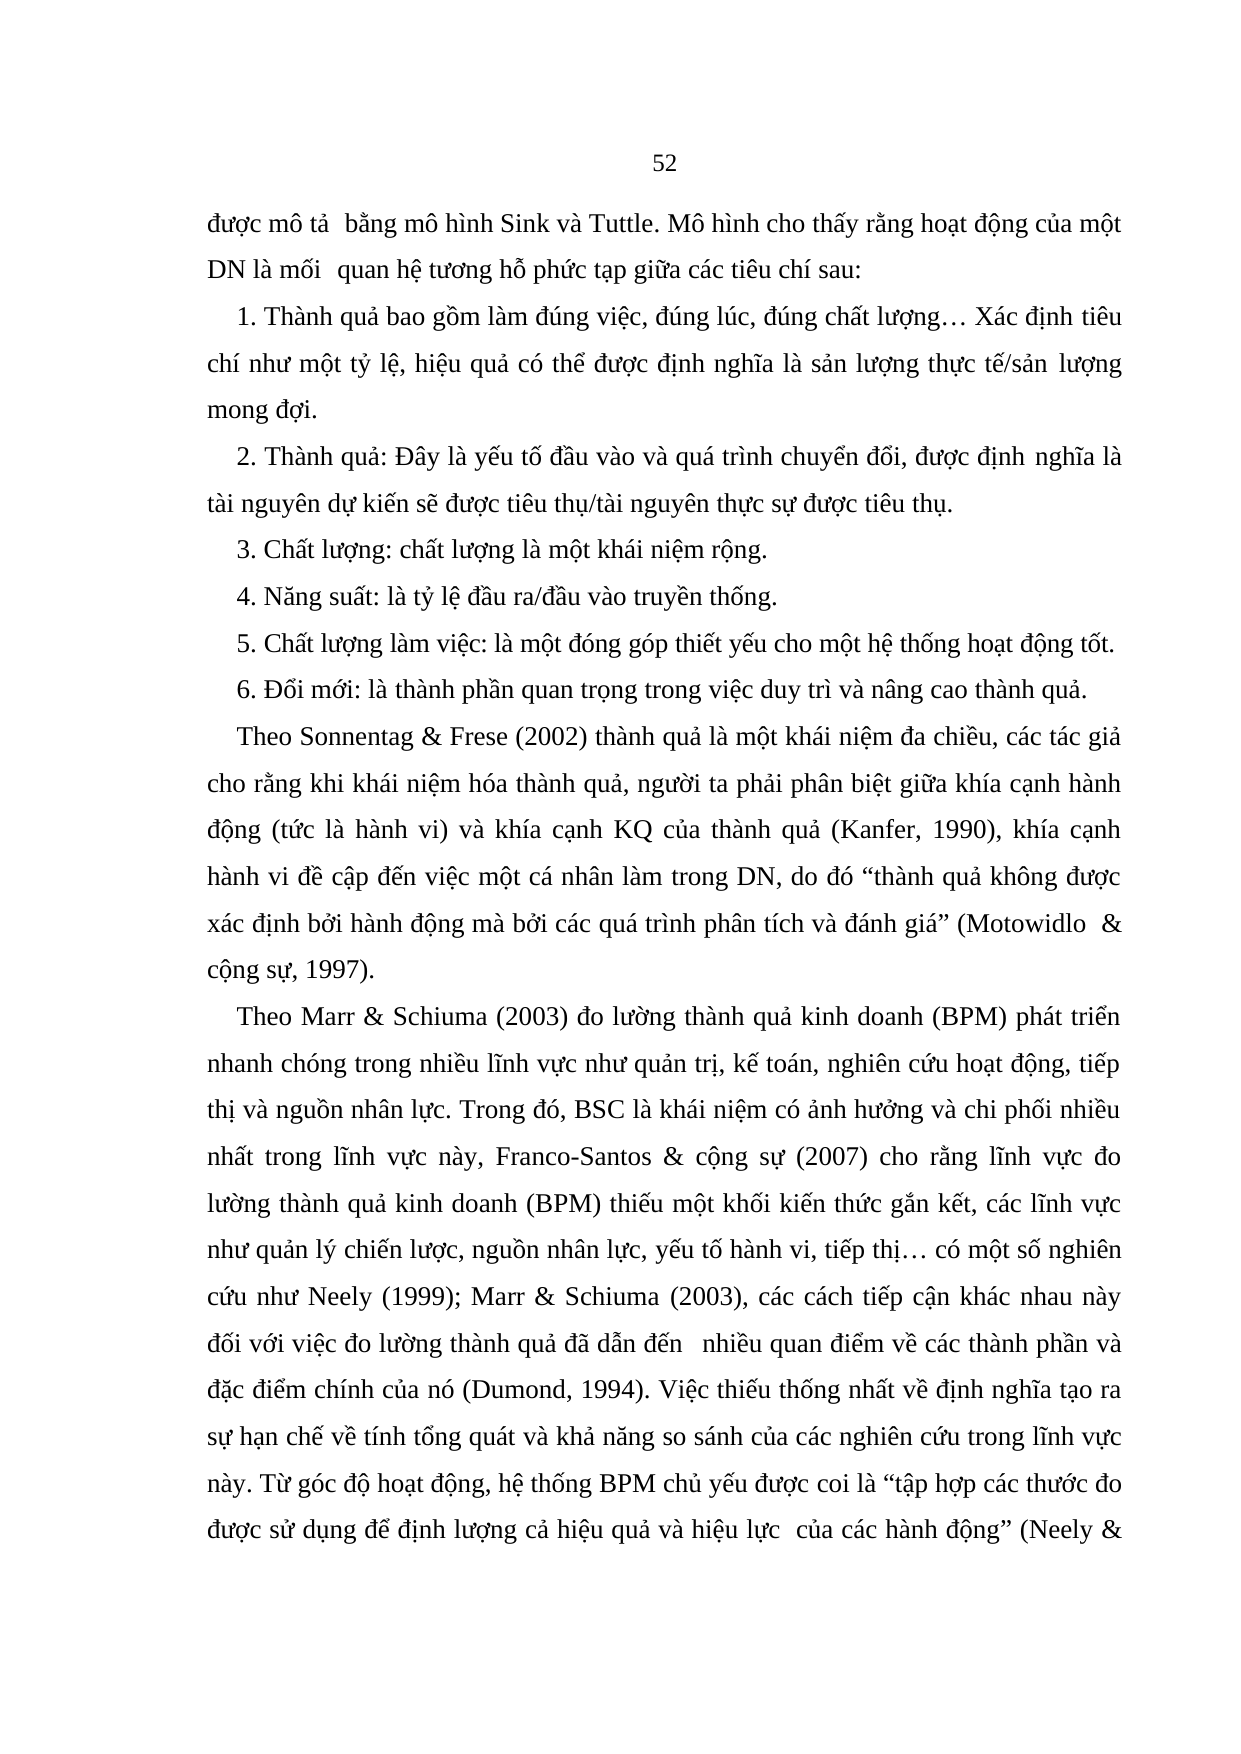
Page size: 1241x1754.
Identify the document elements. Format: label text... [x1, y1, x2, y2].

text 4. Năng suất: là tỷ lệ đầu ra/đầu vào truyền thống. [207, 580, 1122, 611]
text 1. Thành quả bao gồm làm đúng việc, đúng lúc, đúng chất lượng… Xác định tiêu chí như một tỷ lệ, hiệu quả có thể được định nghĩa là sản lượng thực tế/sản lượng mong đợi. [207, 300, 1122, 424]
text 5. Chất lượng làm việc: là một đóng góp thiết yếu cho một hệ thống hoạt động tốt. [207, 627, 1122, 658]
text Theo Sonnentag & Frese (2002) thành quả là một khái niệm đa chiều, các tác giả cho rằng khi khái niệm hóa thành quả, người ta phải phân biệt giữa khía cạnh hành động (tức là hành vi) và khía cạnh KQ của thành quả (Kanfer, 1990), khía cạnh hành vi đề cập đến việc một cá nhân làm trong DN, do đó “thành quả không được xác định bởi hành động mà bởi các quá trình phân tích và đánh giá” (Motowidlo & cộng sự, 1997). [207, 720, 1122, 984]
text 3. Chất lượng: chất lượng là một khái niệm rộng. [207, 533, 1122, 564]
text 2. Thành quả: Đây là yếu tố đầu vào và quá trình chuyển đổi, được định nghĩa là tài nguyên dự kiến sẽ được tiêu thụ/tài nguyên thực sự được tiêu thụ. [207, 440, 1122, 518]
text 6. Đổi mới: là thành phần quan trọng trong việc duy trì và nâng cao thành quả. [207, 673, 1122, 704]
